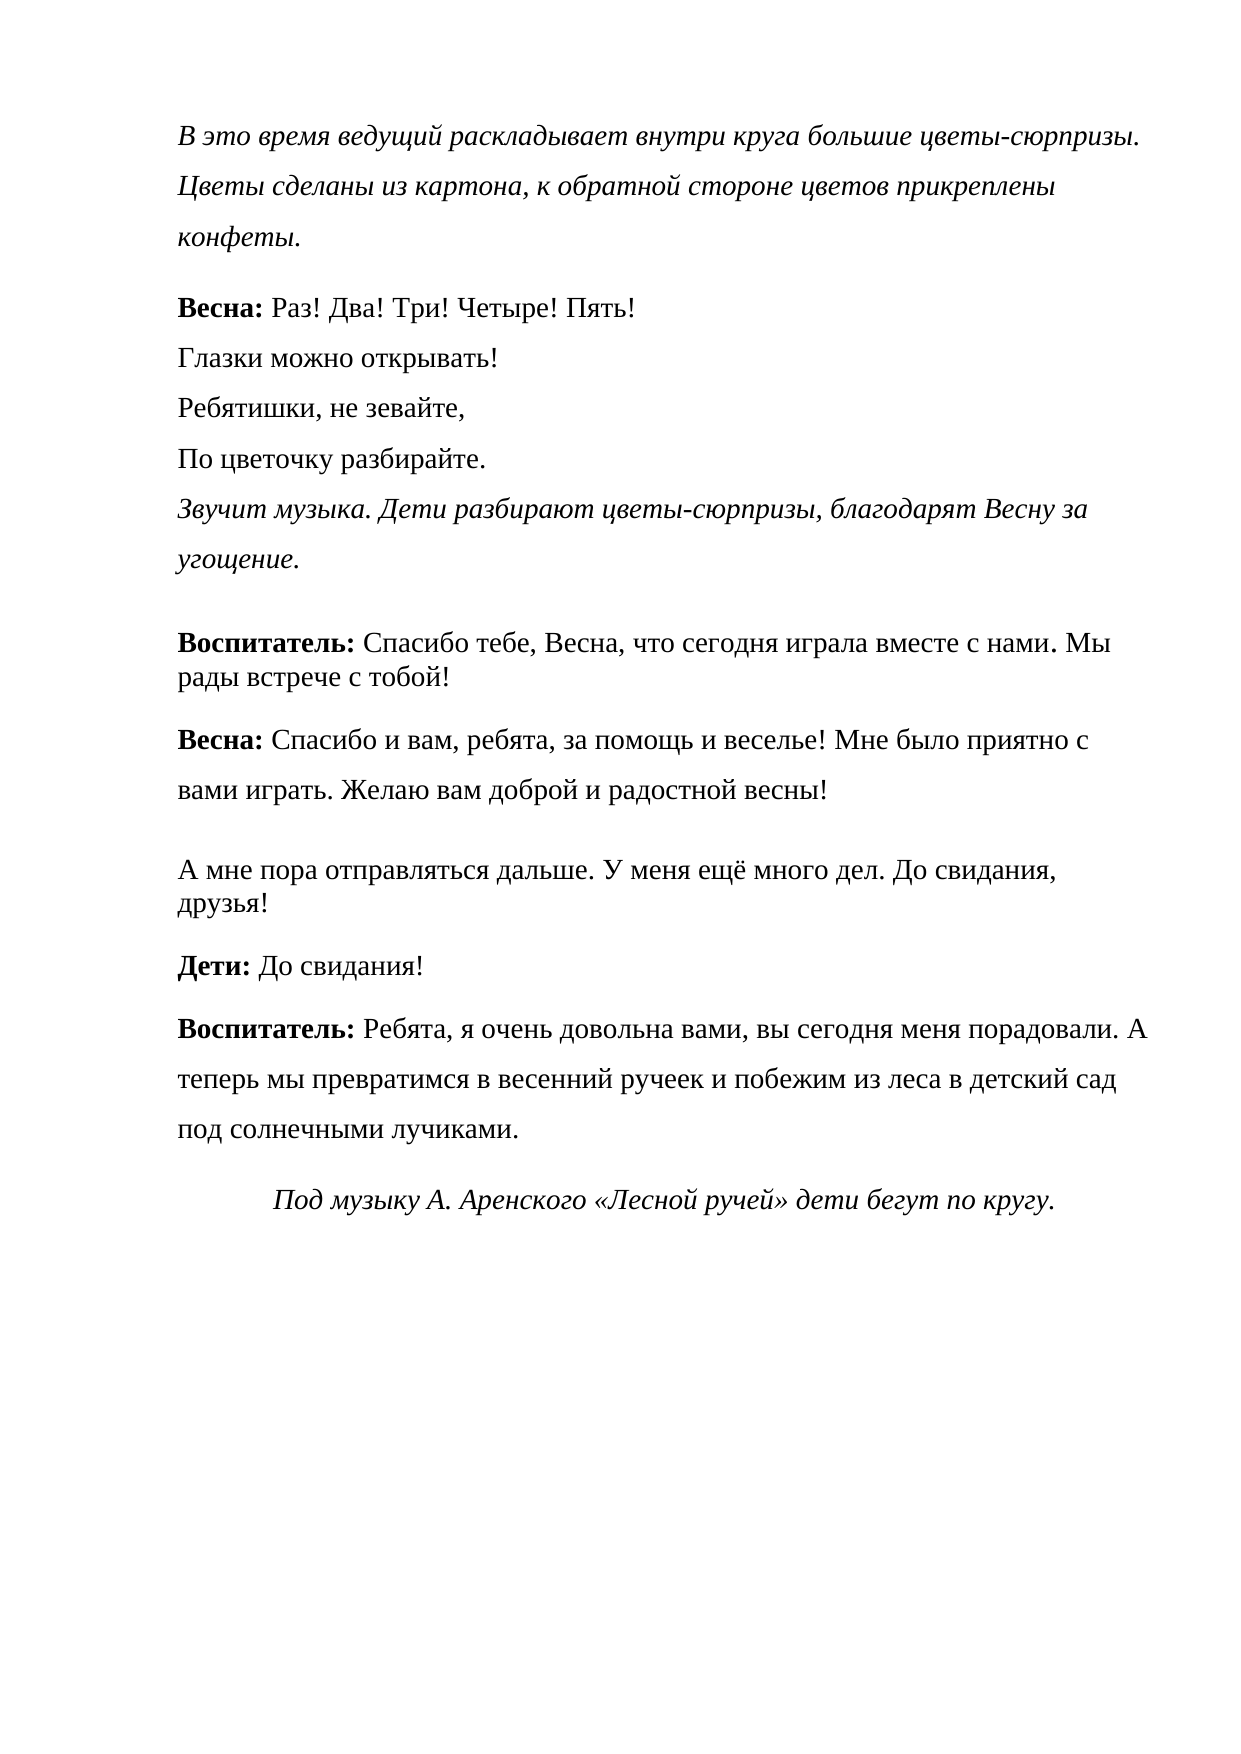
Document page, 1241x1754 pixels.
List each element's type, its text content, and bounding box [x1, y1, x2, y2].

text Воспитатель: Спасибо тебе, Весна, что сегодня играла вместе с нами. Мы рады встрече с тобой! [177, 621, 1152, 693]
text Весна: Раз! Два! Три! Четыре! Пять! Глазки можно открывать! Ребятишки, не зевайте, По цветочку разбирайте. Звучит музыка. Дети разбирают цветы-сюрпризы, благодарят Весну за угощение. [177, 290, 1152, 575]
text Под музыку А. Аренского «Лесной ручей» дети бегут по кругу. [177, 1182, 1152, 1216]
text Весна: Спасибо и вам, ребята, за помощь и веселье! Мне было приятно с вами играть. Желаю вам доброй и радостной весны! [177, 722, 1152, 806]
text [177, 118, 1152, 252]
text А мне пора отправляться дальше. У меня ещё много дел. До свидания, друзья! [177, 852, 1152, 919]
text Воспитатель: Ребята, я очень довольна вами, вы сегодня меня порадовали. А теперь мы превратимся в весенний ручеек и побежим из леса в детский сад под солнечными лучиками. [177, 1011, 1152, 1145]
text Дети: До свидания! [177, 948, 1152, 982]
